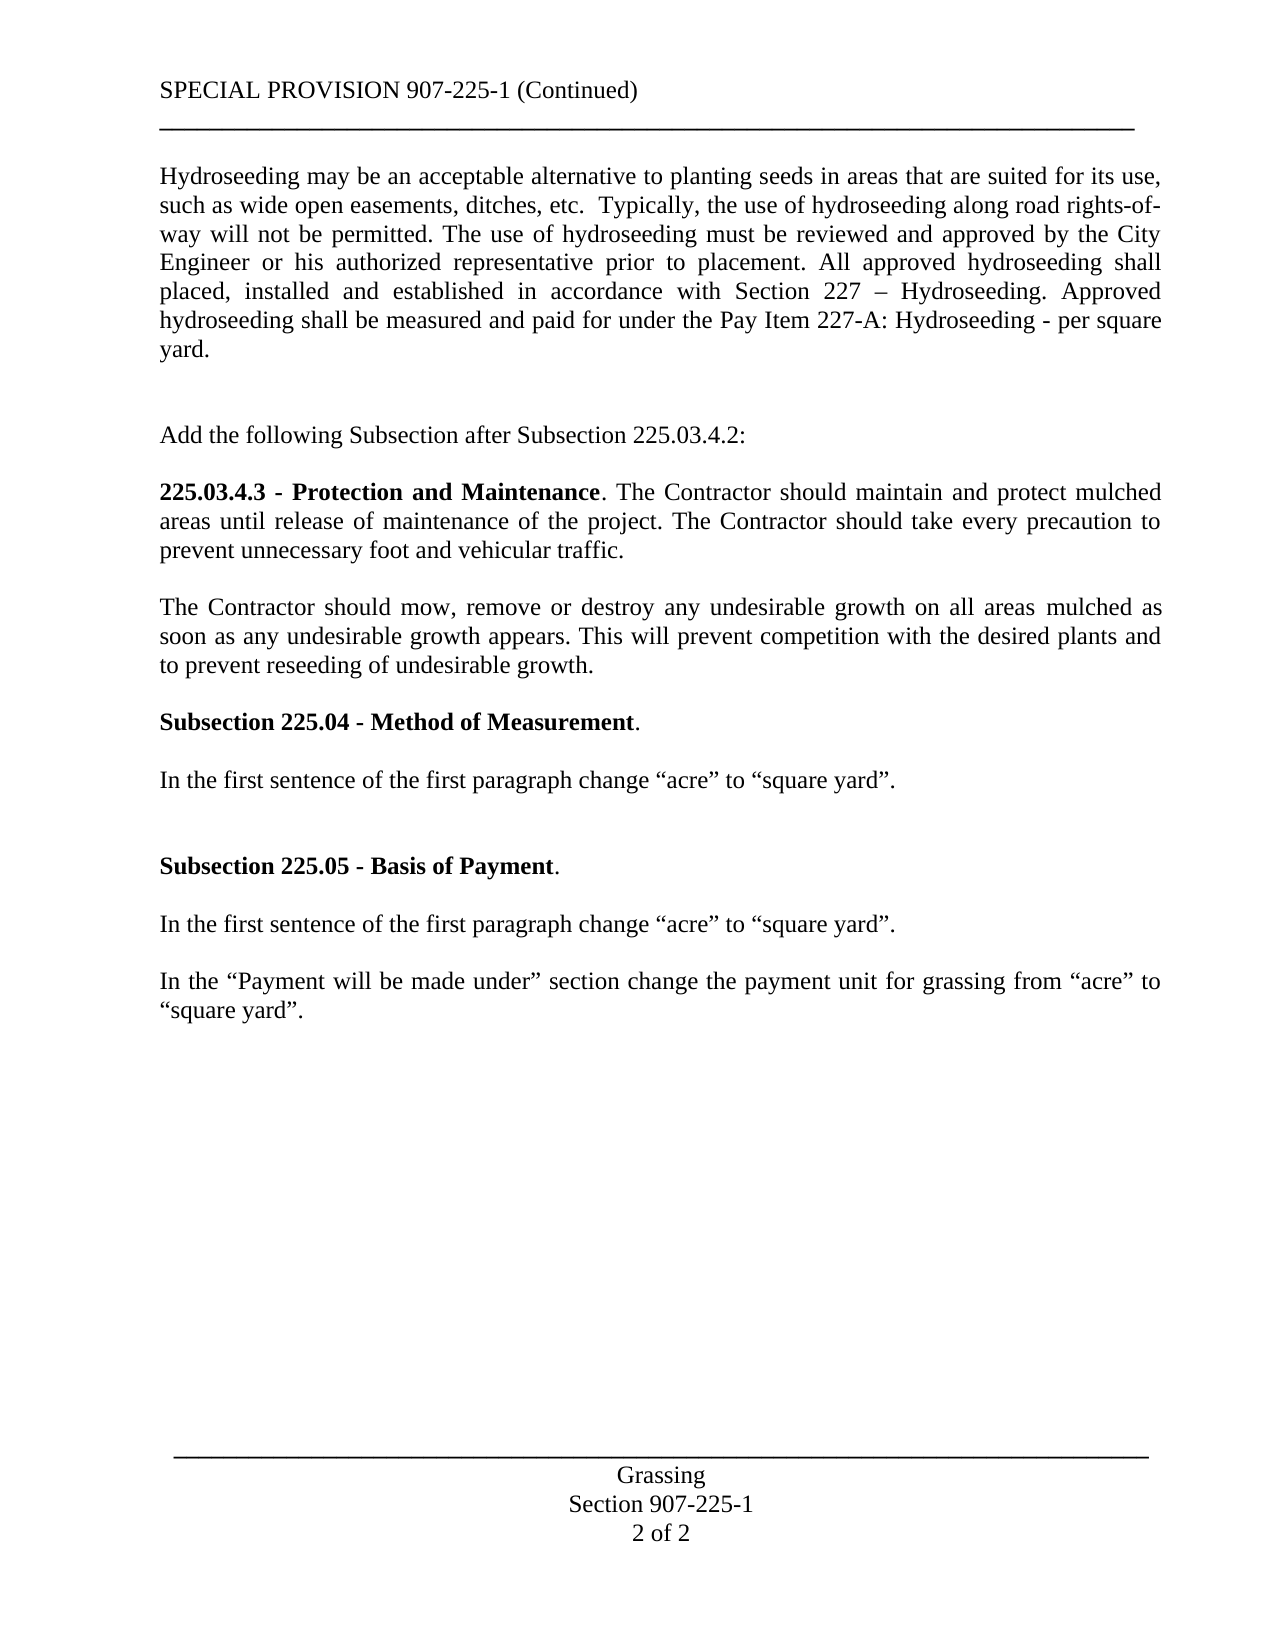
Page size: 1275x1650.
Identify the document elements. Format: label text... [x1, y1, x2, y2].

text In the “Payment will be made under” section change the payment unit for grassing from “acre” to “square yard”. [159, 966, 1162, 1024]
text In the first sentence of the first paragraph change “acre” to “square yard”. [159, 765, 1162, 794]
text The Contractor should mow, remove or destroy any undesirable growth on all areas mulched as soon as any undesirable growth appears. This will prevent competition with the desired plants and to prevent reseeding of undesirable growth. [159, 592, 1162, 679]
text Add the following Subsection after Subsection 225.03.4.2: [159, 420, 1162, 449]
text Hydroseeding may be an acceptable alternative to planting seeds in areas that are suited for its use, such as wide open easements, ditches, etc. Typically, the use of hydroseeding along road rights-of-way will not be permitted. The use of hydroseeding must be reviewed and approved by the City Engineer or his authorized representative prior to placement. All approved hydroseeding shall placed, installed and established in accordance with Section 227 – Hydroseeding. Approved hydroseeding shall be measured and paid for under the Pay Item 227-A: Hydroseeding - per square yard. [159, 161, 1162, 362]
text In the first sentence of the first paragraph change “acre” to “square yard”. [159, 909, 1162, 937]
text Subsection 225.05 - Basis of Payment. [159, 851, 1162, 880]
text 225.03.4.3 - Protection and Maintenance. The Contractor should maintain and protect mulched areas until release of maintenance of the project. The Contractor should take every precaution to prevent unnecessary foot and vehicular traffic. [159, 477, 1162, 564]
text Subsection 225.04 - Method of Measurement. [159, 707, 1162, 736]
